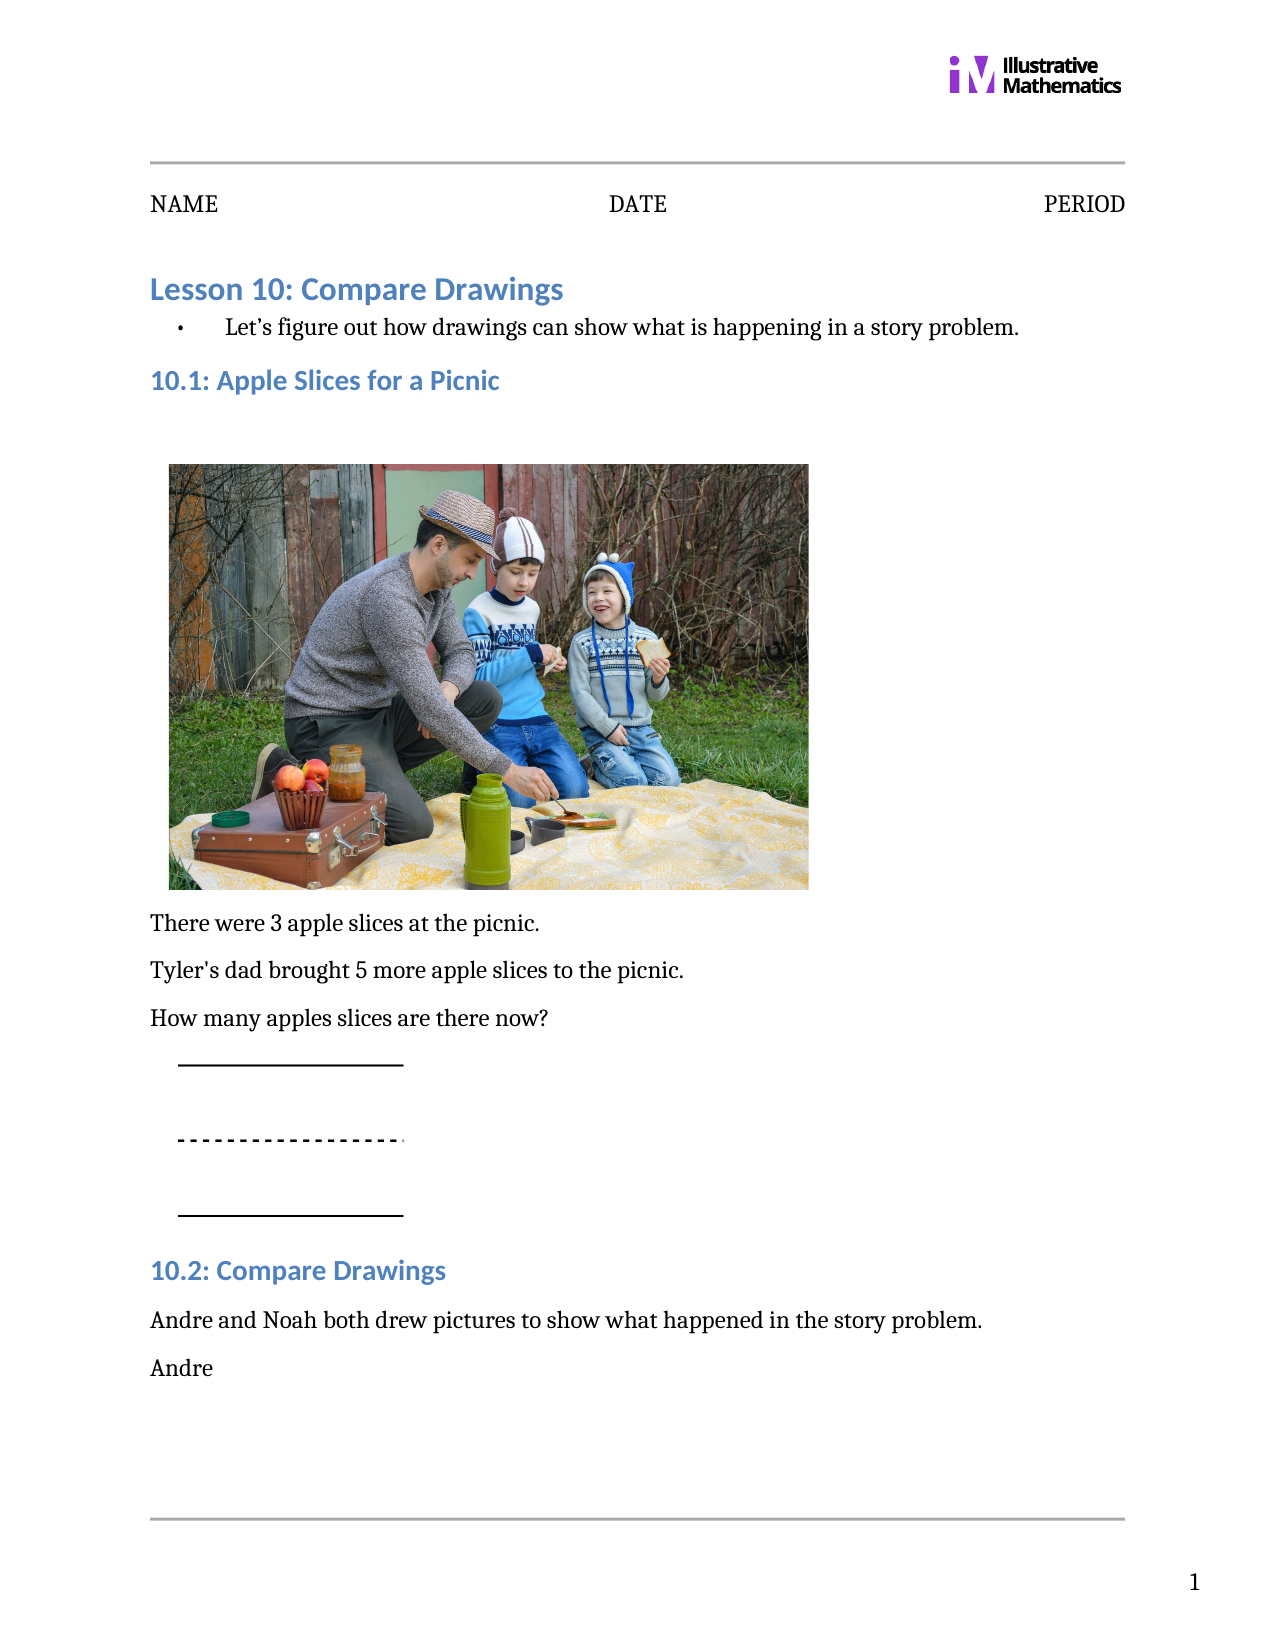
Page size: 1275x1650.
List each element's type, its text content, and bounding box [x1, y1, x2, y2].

text There were 3 apple slices at the picnic. [150, 908, 1125, 937]
subtitle 10.2: Compare Drawings [150, 1252, 1125, 1287]
picture [168, 1051, 413, 1231]
text Tyler's dad brought 5 more apple slices to the picnic. [150, 956, 1125, 985]
picture [168, 464, 809, 890]
text Andre and Noah both drew pictures to show what happened in the story problem. [150, 1306, 1125, 1335]
picture [949, 55, 1121, 93]
subtitle 10.1: Apple Slices for a Picnic [150, 362, 1125, 398]
text How many apples slices are there now? [150, 1003, 1125, 1032]
subtitle Lesson 10: Compare Drawings [150, 268, 1125, 309]
text Andre [150, 1354, 1125, 1382]
list Let’s figure out how drawings can show what is happening in a story problem. [175, 313, 1125, 342]
